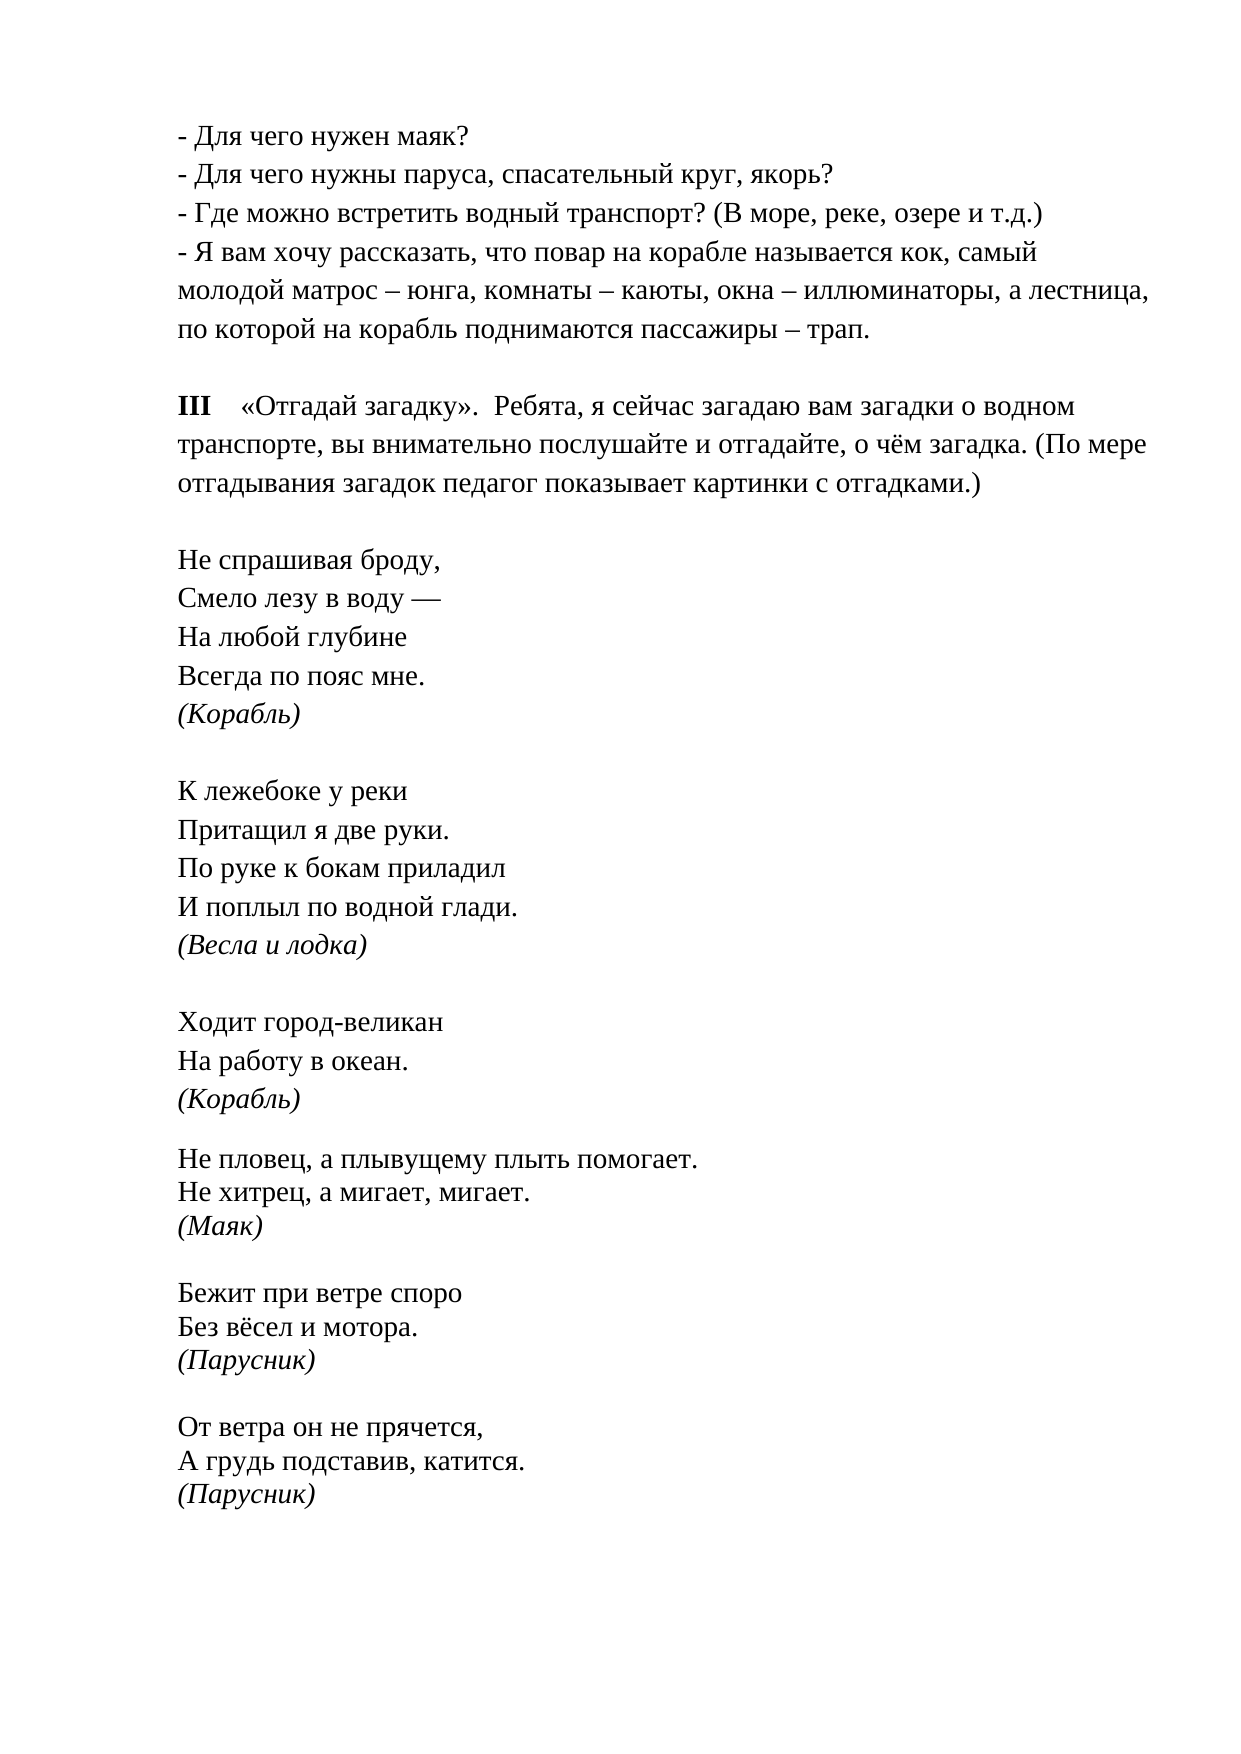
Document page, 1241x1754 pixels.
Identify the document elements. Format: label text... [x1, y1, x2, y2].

text - Для чего нужны паруса, спасательный круг, якорь? [177, 157, 1152, 190]
text К лежебоке у реки Притащил я две руки. По руке к бокам приладил И поплыл по водной глади. (Весла и лодка) [177, 773, 1152, 961]
text От ветра он не прячется, А грудь подставив, катится. (Парусник) [177, 1376, 1152, 1510]
text Не пловец, а плывущему плыть помогает. Не хитрец, а мигает, мигает. (Маяк) [177, 1141, 1152, 1242]
text - Для чего нужен маяк? [177, 118, 1152, 152]
text - Я вам хочу рассказать, что повар на корабле называется кок, самый молодой матрос – юнга, комнаты – каюты, окна – иллюминаторы, а лестница, по которой на корабль поднимаются пассажиры – трап. [177, 234, 1152, 344]
text Бежит при ветре споро Без вёсел и мотора. (Парусник) [177, 1242, 1152, 1376]
text Ходит город-великан На работу в океан. (Корабль) [177, 1004, 1152, 1115]
text - Где можно встретить водный транспорт? (В море, реке, озере и т.д.) [177, 195, 1152, 229]
text Не спрашивая броду, Смело лезу в воду — На любой глубине Всегда по пояс мне. (Корабль) [177, 542, 1152, 730]
text III «Отгадай загадку». Ребята, я сейчас загадаю вам загадки о водном транспорте, вы внимательно послушайте и отгадайте, о чём загадка. (По мере отгадывания загадок педагог показывает картинки с отгадками.) [177, 388, 1152, 498]
